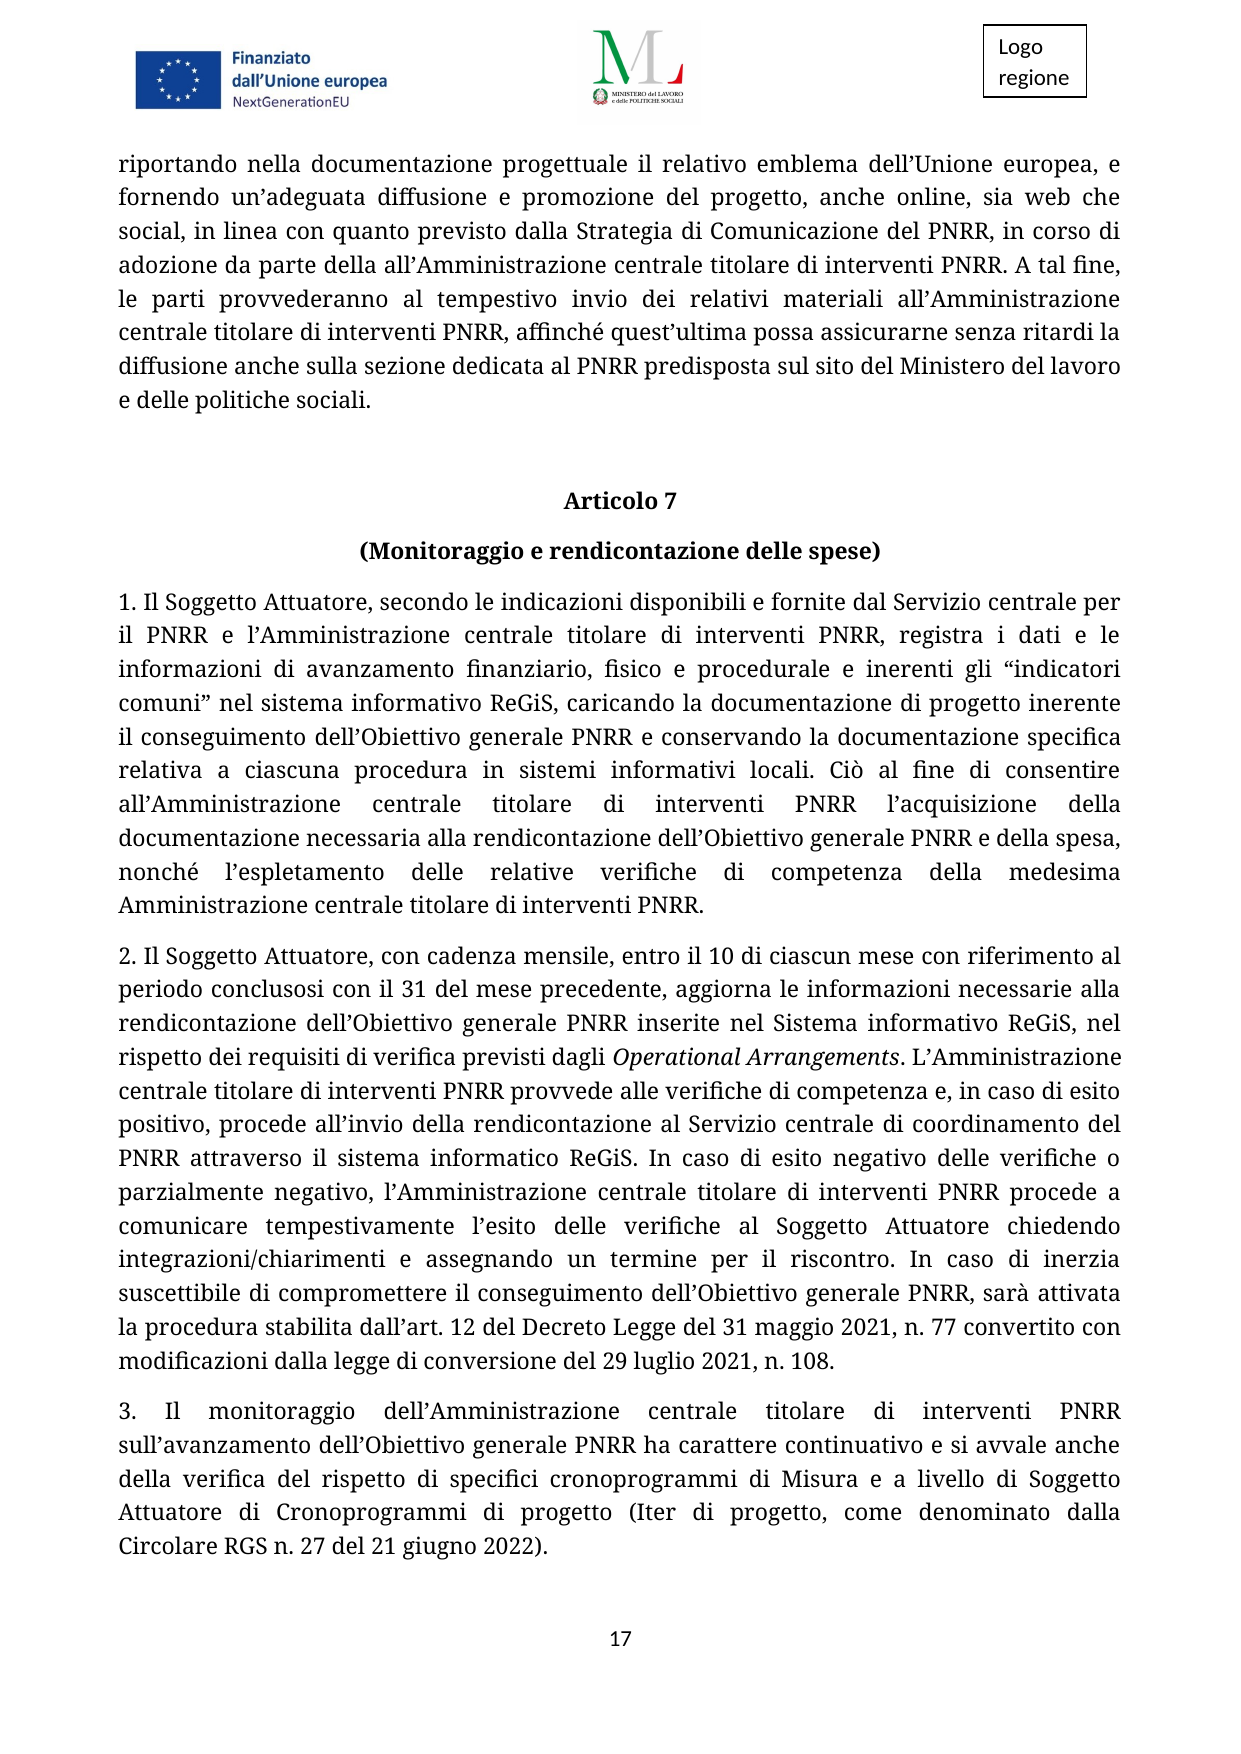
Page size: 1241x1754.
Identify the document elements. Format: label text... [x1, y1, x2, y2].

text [118, 148, 1122, 415]
text 2. Il Soggetto Attuatore, con cadenza mensile, entro il 10 di ciascun mese con riferimento al periodo conclusosi con il 31 del mese precedente, aggiorna le informazioni necessarie alla rendicontazione dell’Obiettivo generale PNRR inserite nel Sistema informativo ReGiS, nel rispetto dei requisiti di verifica previsti dagli Operational Arrangements. L’Amministrazione centrale titolare di interventi PNRR provvede alle verifiche di competenza e, in caso di esito positivo, procede all’invio della rendicontazione al Servizio centrale di coordinamento del PNRR attraverso il sistema informatico ReGiS. In caso di esito negativo delle verifiche o parzialmente negativo, l’Amministrazione centrale titolare di interventi PNRR procede a comunicare tempestivamente l’esito delle verifiche al Soggetto Attuatore chiedendo integrazioni/chiarimenti e assegnando un termine per il riscontro. In caso di inerzia suscettibile di compromettere il conseguimento dell’Obiettivo generale PNRR, sarà attivata la procedura stabilita dall’art. 12 del Decreto Legge del 31 maggio 2021, n. 77 convertito con modificazioni dalla legge di conversione del 29 luglio 2021, n. 108. [118, 940, 1122, 1376]
text (Monitoraggio e rendicontazione delle spese) [118, 535, 1122, 566]
text Articolo 7 [118, 485, 1122, 516]
picture [577, 20, 702, 125]
text 1. Il Soggetto Attuatore, secondo le indicazioni disponibili e fornite dal Servizio centrale per il PNRR e l’Amministrazione centrale titolare di interventi PNRR, registra i dati e le informazioni di avanzamento finanziario, fisico e procedurale e inerenti gli “indicatori comuni” nel sistema informativo ReGiS, caricando la documentazione di progetto inerente il conseguimento dell’Obiettivo generale PNRR e conservando la documentazione specifica relativa a ciascuna procedura in sistemi informativi locali. Ciò al fine di consentire all’Amministrazione centrale titolare di interventi PNRR l’acquisizione della documentazione necessaria alla rendicontazione dell’Obiettivo generale PNRR e della spesa, nonché l’espletamento delle relative verifiche di competenza della medesima Amministrazione centrale titolare di interventi PNRR. [118, 586, 1122, 921]
picture [134, 44, 394, 111]
text 3. Il monitoraggio dell’Amministrazione centrale titolare di interventi PNRR sull’avanzamento dell’Obiettivo generale PNRR ha carattere continuativo e si avvale anche della verifica del rispetto di specifici cronoprogrammi di Misura e a livello di Soggetto Attuatore di Cronoprogrammi di progetto (Iter di progetto, come denominato dalla Circolare RGS n. 27 del 21 giugno 2022). [118, 1395, 1122, 1561]
